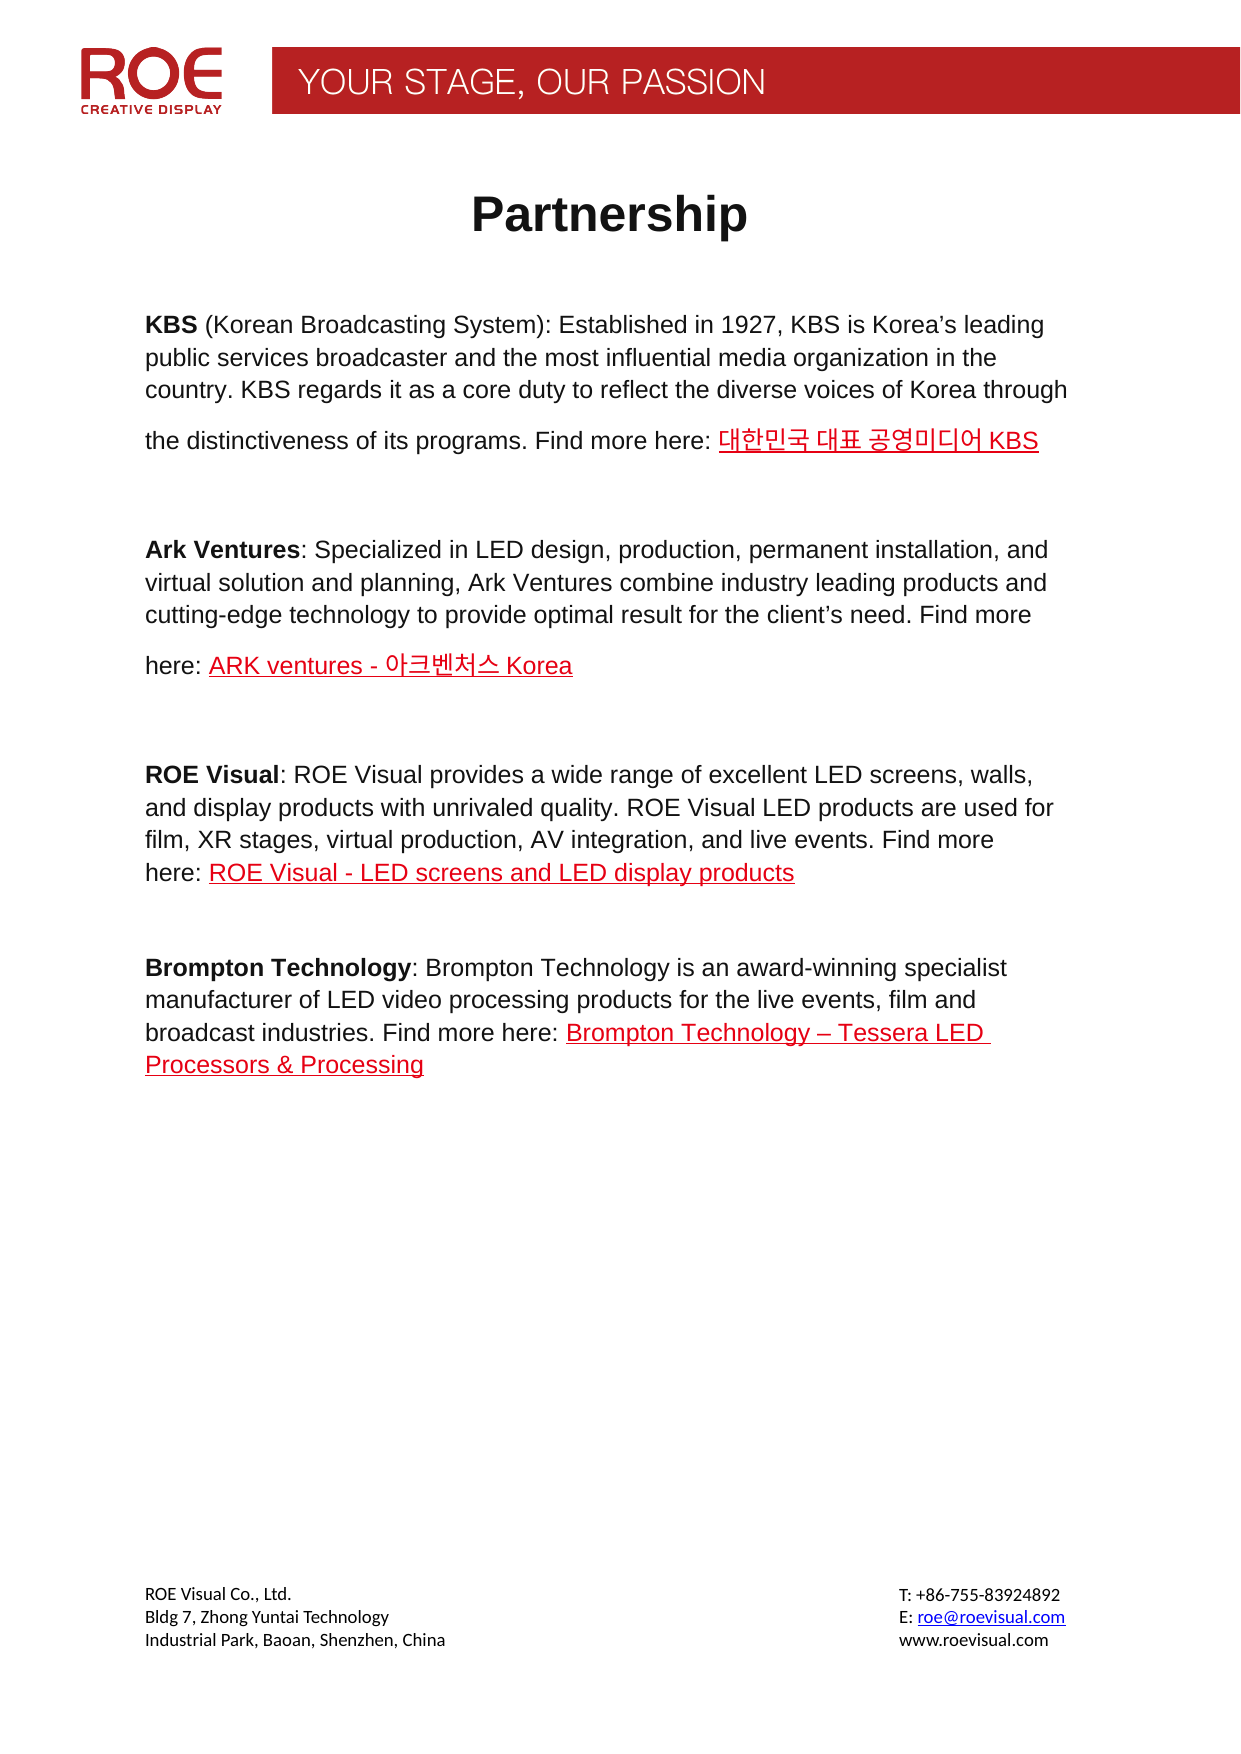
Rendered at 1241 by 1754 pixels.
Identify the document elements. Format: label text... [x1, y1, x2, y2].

text Brompton Technology: Brompton Technology is an award-winning specialist manufacturer of LED video processing products for the live events, film and broadcast industries. Find more here: Brompton Technology – Tessera LED Processors & Processing [145, 951, 1075, 1081]
text Ark Ventures: Specialized in LED design, production, permanent installation, and virtual solution and planning, Ark Ventures combine industry leading products and cutting-edge technology to provide optimal result for the client’s need. Find more here: ARK ventures - 아크벤처스 Korea [145, 533, 1075, 696]
text ROE Visual: ROE Visual provides a wide range of excellent LED screens, walls, and display products with unrivaled quality. ROE Visual LED products are used for film, XR stages, virtual production, AV integration, and live events. Find more here: ROE Visual - LED screens and LED display products [145, 758, 1075, 888]
text KBS (Korean Broadcasting System): Established in 1927, KBS is Korea’s leading public services broadcaster and the most influential media organization in the country. KBS regards it as a core duty to reflect the diverse voices of Korea through the distinctiveness of its programs. Find more here: 대한민국 대표 공영미디어 KBS [145, 308, 1075, 471]
subtitle Partnership [145, 181, 1075, 246]
picture [81, 47, 1241, 114]
